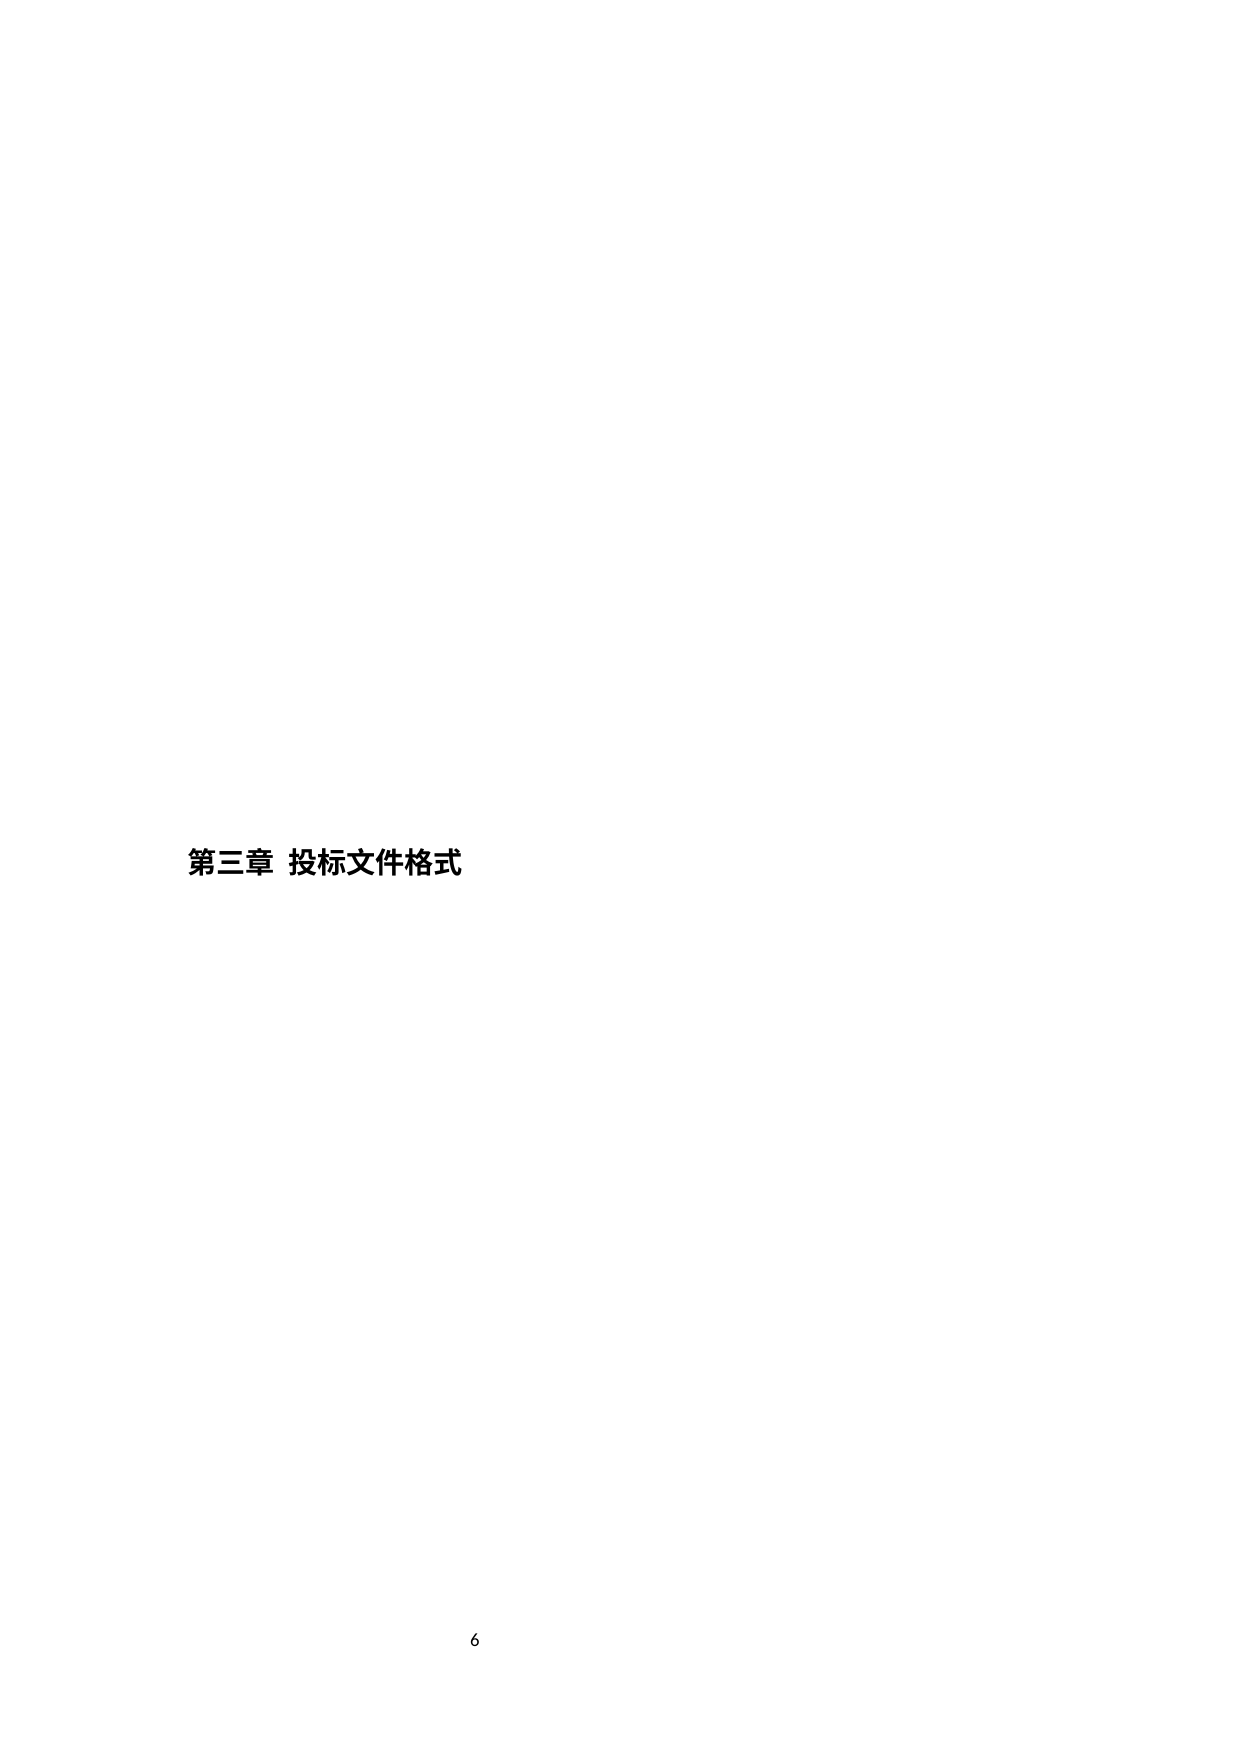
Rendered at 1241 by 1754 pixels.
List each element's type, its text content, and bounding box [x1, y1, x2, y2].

list 第三章 投标文件格式 [187, 827, 1053, 893]
